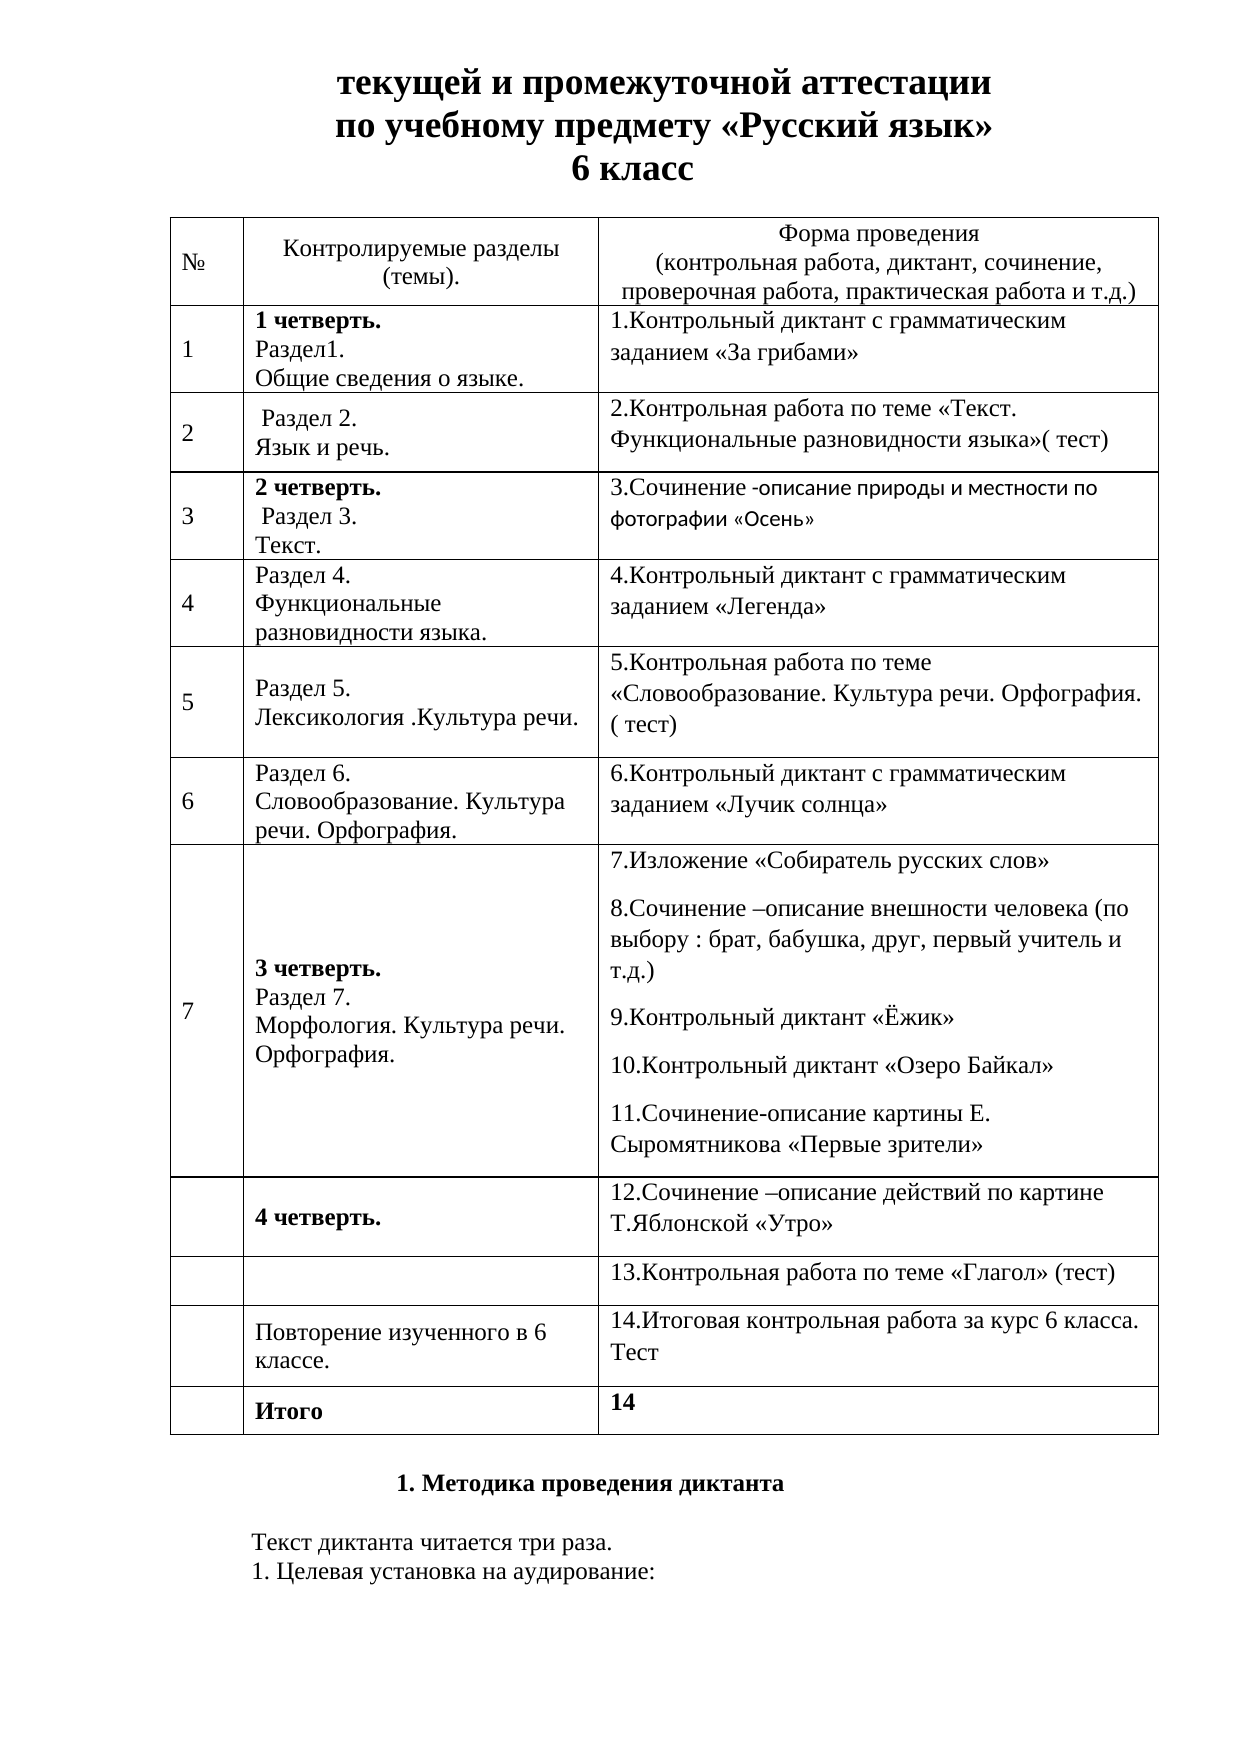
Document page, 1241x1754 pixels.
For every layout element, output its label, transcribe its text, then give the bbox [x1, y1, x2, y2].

table_cell Повторение изученного в 6 классе. [244, 1306, 598, 1386]
table_cell 2 [171, 393, 243, 471]
table_cell Раздел 4. Функциональные разновидности языка. [244, 560, 598, 646]
table_cell [171, 1306, 243, 1386]
table_header Форма проведения (контрольная работа, диктант, сочинение, проверочная работа, практическая работа и т.д.) [599, 218, 1158, 304]
table_header Контролируемые разделы (темы). [244, 218, 598, 304]
table_cell [244, 1257, 598, 1304]
table_cell 6 [171, 758, 243, 844]
table_cell 3 [171, 473, 243, 559]
table_cell Раздел 5. Лексикология .Культура речи. [244, 647, 598, 757]
table_cell 5.Контрольная работа по теме «Словообразование. Культура речи. Орфография. ( тест) [599, 647, 1158, 757]
table_cell [171, 1178, 243, 1256]
text 1. Методика проведения диктанта [177, 1468, 1077, 1496]
table_cell 1.Контрольный диктант с грамматическим заданием «За грибами» [599, 306, 1158, 392]
table_cell 6.Контрольный диктант с грамматическим заданием «Лучик солнца» [599, 758, 1158, 844]
table_cell 2 четверть. Раздел 3. Текст. [244, 473, 598, 559]
table_cell 5 [171, 647, 243, 757]
table_cell 1 [171, 306, 243, 392]
table_cell 14 [599, 1387, 1158, 1434]
table_cell 3.Сочинение -описание природы и местности по фотографии «Осень» [599, 473, 1158, 559]
table_cell 12.Сочинение –описание действий по картине Т.Яблонской «Утро» [599, 1178, 1158, 1256]
table_cell Раздел 6. Словообразование. Культура речи. Орфография. [244, 758, 598, 844]
table_cell 4.Контрольный диктант с грамматическим заданием «Легенда» [599, 560, 1158, 646]
table_cell 7.Изложение «Собиратель русских слов» 8.Сочинение –описание внешности человека (по выбору : брат, бабушка, друг, первый учитель и т.д.) 9.Контрольный диктант «Ёжик» 10.Контрольный диктант «Озеро Байкал» 11.Сочинение-описание картины Е. Сыромятникова «Первые зрители» [599, 845, 1158, 1176]
table_cell 14.Итоговая контрольная работа за курс 6 класса. Тест [599, 1306, 1158, 1386]
table_cell 7 [171, 845, 243, 1176]
text Текст диктанта читается три раза. [251, 1527, 1144, 1555]
table_cell Итого [244, 1387, 598, 1434]
table_cell 4 [171, 560, 243, 646]
list Целевая установка на аудирование: [251, 1556, 1144, 1585]
table_cell [171, 1257, 243, 1304]
text 6 класс [177, 145, 1152, 188]
table_cell 3 четверть. Раздел 7. Морфология. Культура речи. Орфография. [244, 845, 598, 1176]
table_cell 2.Контрольная работа по теме «Текст. Функциональные разновидности языка»( тест) [599, 393, 1158, 471]
table_cell 1 четверть. Раздел1. Общие сведения о языке. [244, 306, 598, 392]
text текущей и промежуточной аттестации [177, 59, 1152, 102]
table_cell 4 четверть. [244, 1178, 598, 1256]
table_header № [171, 218, 243, 304]
text по учебному предмету «Русский язык» [177, 102, 1152, 145]
table_cell [171, 1387, 243, 1434]
table_cell Раздел 2. Язык и речь. [244, 393, 598, 471]
table_cell 13.Контрольная работа по теме «Глагол» (тест) [599, 1257, 1158, 1304]
